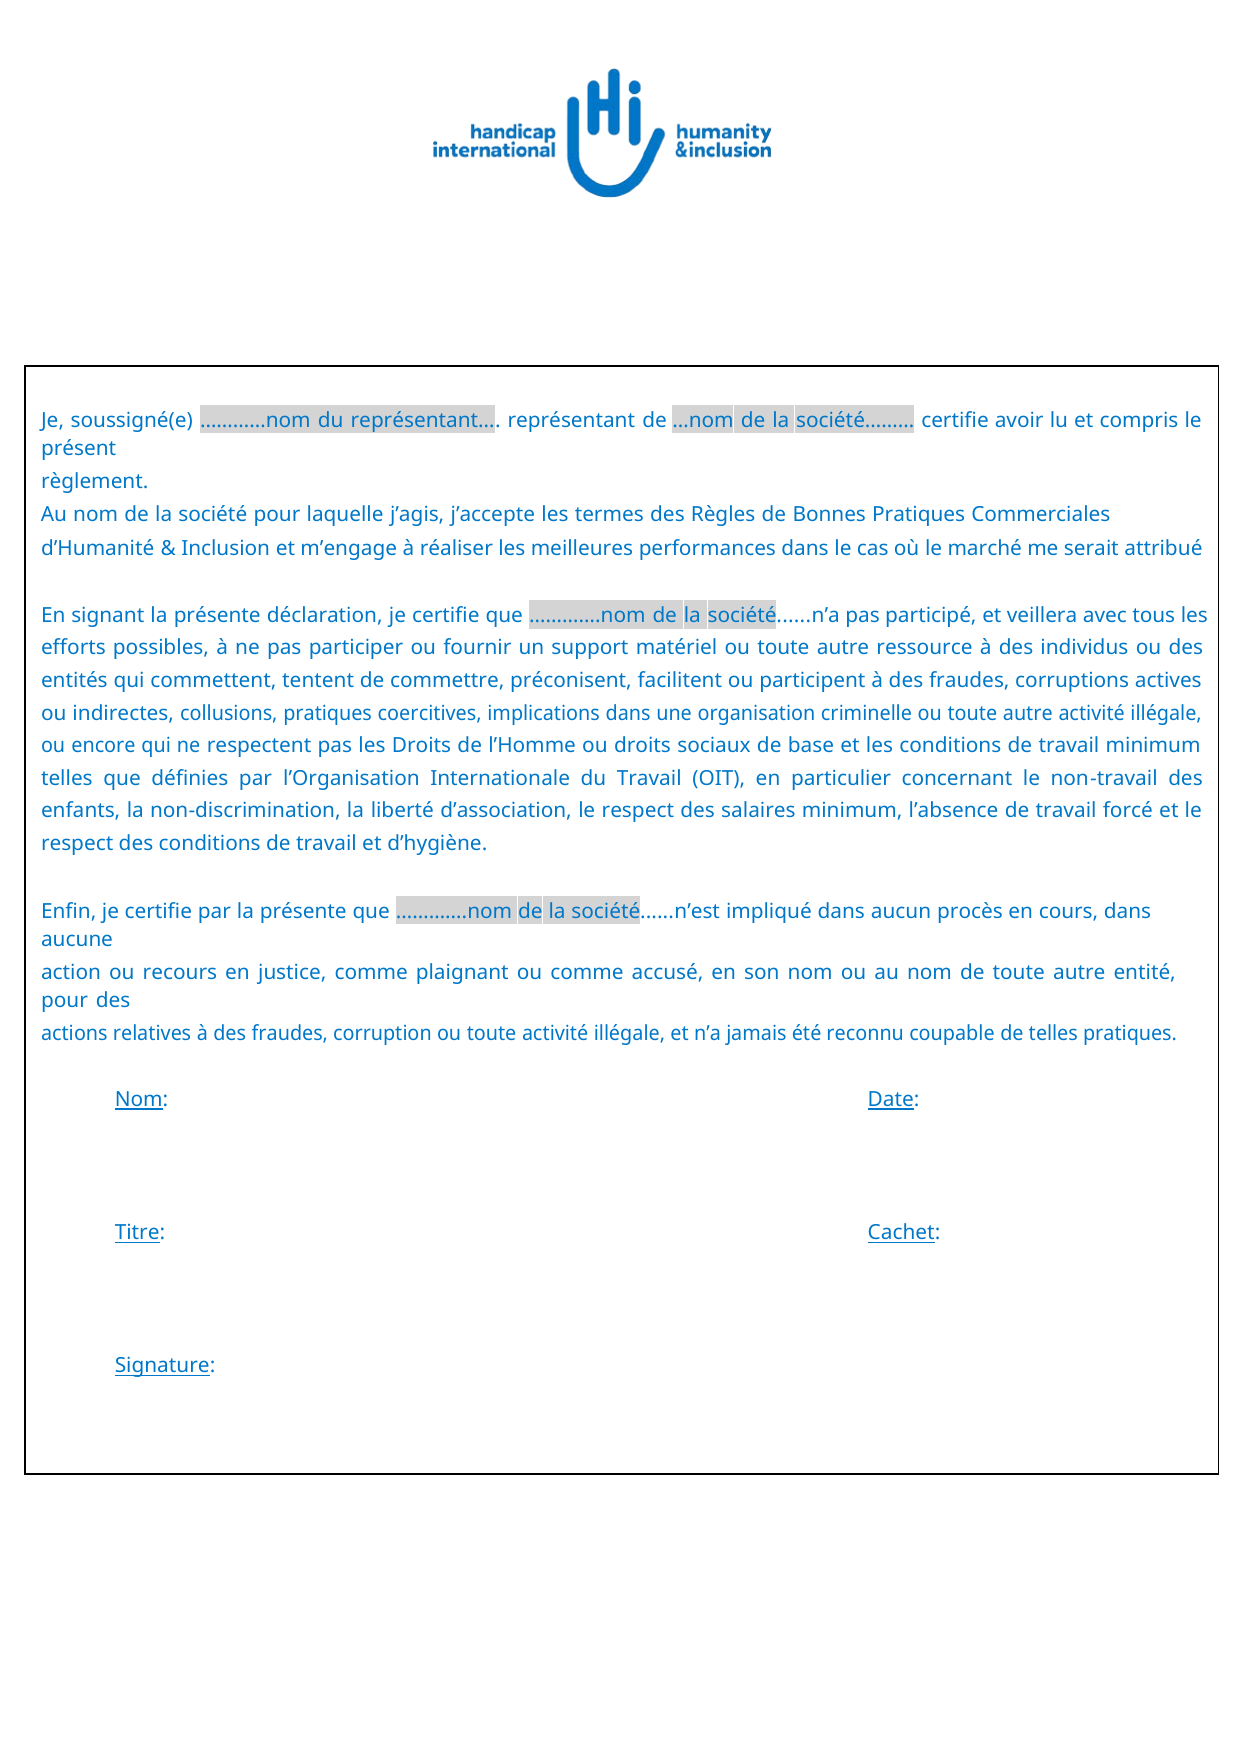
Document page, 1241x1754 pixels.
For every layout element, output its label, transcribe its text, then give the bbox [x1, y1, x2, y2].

text Enfin, je certifie par la présente que ………….nom de la société n’est impliqué dans aucun procès en cours, dans aucune [41, 896, 1215, 953]
text Au nom de la société pour laquelle j’agis, j’accepte les termes des Règles de Bonnes Pratiques Commerciales d’Humanité & Inclusion et m’engage à réaliser les meilleures performances dans le cas où le marché me serait attribué [41, 499, 1215, 562]
text actions relatives à des fraudes, corruption ou toute activité illégale, et n’a jamais été reconnu coupable de telles pratiques. [41, 1018, 1215, 1046]
text action ou recours en justice, comme plaignant ou comme accusé, en son nom ou au nom de toute autre entité, pour des [41, 957, 1215, 1014]
text En signant la présente déclaration, je certifie que ………….nom de la société n’a pas participé, et veillera avec tous les [41, 600, 529, 629]
text Signature: [114, 1351, 1215, 1379]
text Titre: Cachet: [114, 1217, 1215, 1246]
text efforts possibles, à ne pas participer ou fournir un support matériel ou toute autre ressource à des individus ou des entités qui commettent, tentent de commettre, préconisent, facilitent ou participent à des fraudes, corruptions actives ou indirectes, collusions, pratiques coercitives, implications dans une organisation criminelle ou toute autre activité illégale, ou encore qui ne respectent pas les Droits de l’Homme ou droits sociaux de base et les conditions de travail minimum telles que définies par l’Organisation Internationale du Travail (OIT), en particulier concernant le non-travail des enfants, la non-discrimination, la liberté d’association, le respect des salaires minimum, l’absence de travail forcé et le respect des conditions de travail et d’hygiène. [41, 632, 1203, 857]
text Je, soussigné(e) …………nom du représentant…. représentant de …nom de la société……… certifie avoir lu et compris le présent [41, 405, 1215, 462]
picture [422, 56, 775, 202]
text En signant la présente déclaration, je certifie que ………….nom de la société n’a pas participé, et veillera avec tous les [776, 600, 1215, 629]
text règlement. [41, 466, 1215, 495]
text Nom: Date: [114, 1084, 1215, 1113]
